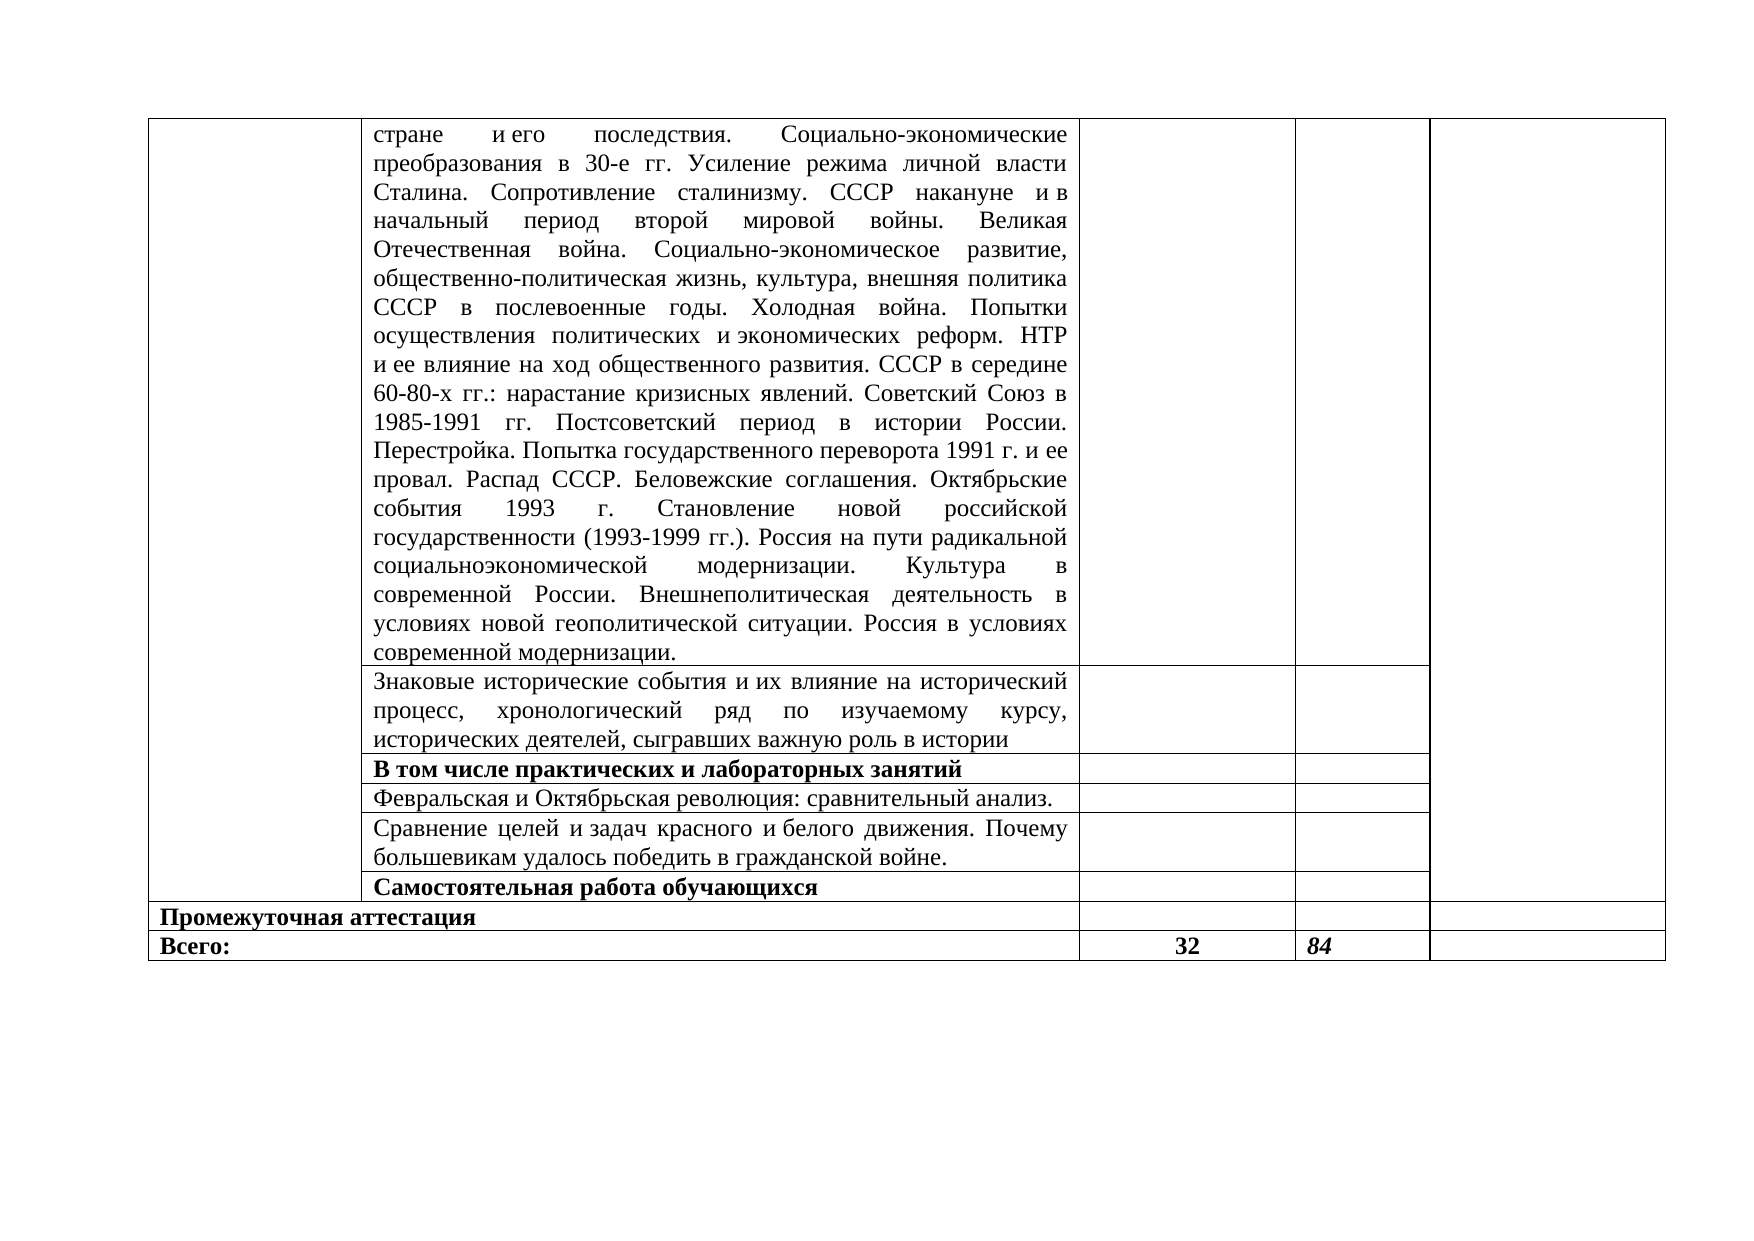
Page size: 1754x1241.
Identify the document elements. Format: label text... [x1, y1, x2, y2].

table_cell Самостоятельная работа обучающихся [362, 872, 1079, 901]
table_cell [1296, 902, 1429, 930]
table_cell [1080, 872, 1295, 901]
table_cell [1080, 902, 1295, 930]
table_cell [1296, 784, 1429, 812]
table_cell [1296, 872, 1429, 901]
table_cell [1296, 666, 1429, 753]
table_cell [1080, 784, 1295, 812]
table_cell Всего: [149, 931, 1079, 960]
table_cell [1431, 902, 1665, 930]
table_cell Знаковые исторические события и их влияние на исторический процесс, хронологический ряд по изучаемому курсу, исторических деятелей, сыгравших важную роль в истории [362, 666, 1079, 753]
table_cell [1431, 931, 1665, 960]
table_cell Промежуточная аттестация [149, 902, 1079, 930]
table_cell [1296, 754, 1429, 782]
table_cell Февральская и Октябрьская революция: сравнительный анализ. [362, 784, 1079, 812]
table_cell [1296, 813, 1429, 871]
table_cell [1080, 119, 1295, 665]
table_cell [1080, 813, 1295, 871]
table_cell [1431, 119, 1665, 901]
table_cell 84 [1296, 931, 1429, 960]
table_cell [362, 119, 1079, 665]
table_cell [1080, 666, 1295, 753]
table_cell [1080, 754, 1295, 782]
table_cell 32 [1080, 931, 1295, 960]
table_cell [1296, 119, 1429, 665]
table_cell В том числе практических и лабораторных занятий [362, 754, 1079, 782]
table_cell Сравнение целей и задач красного и белого движения. Почему большевикам удалось победить в гражданской войне. [362, 813, 1079, 871]
